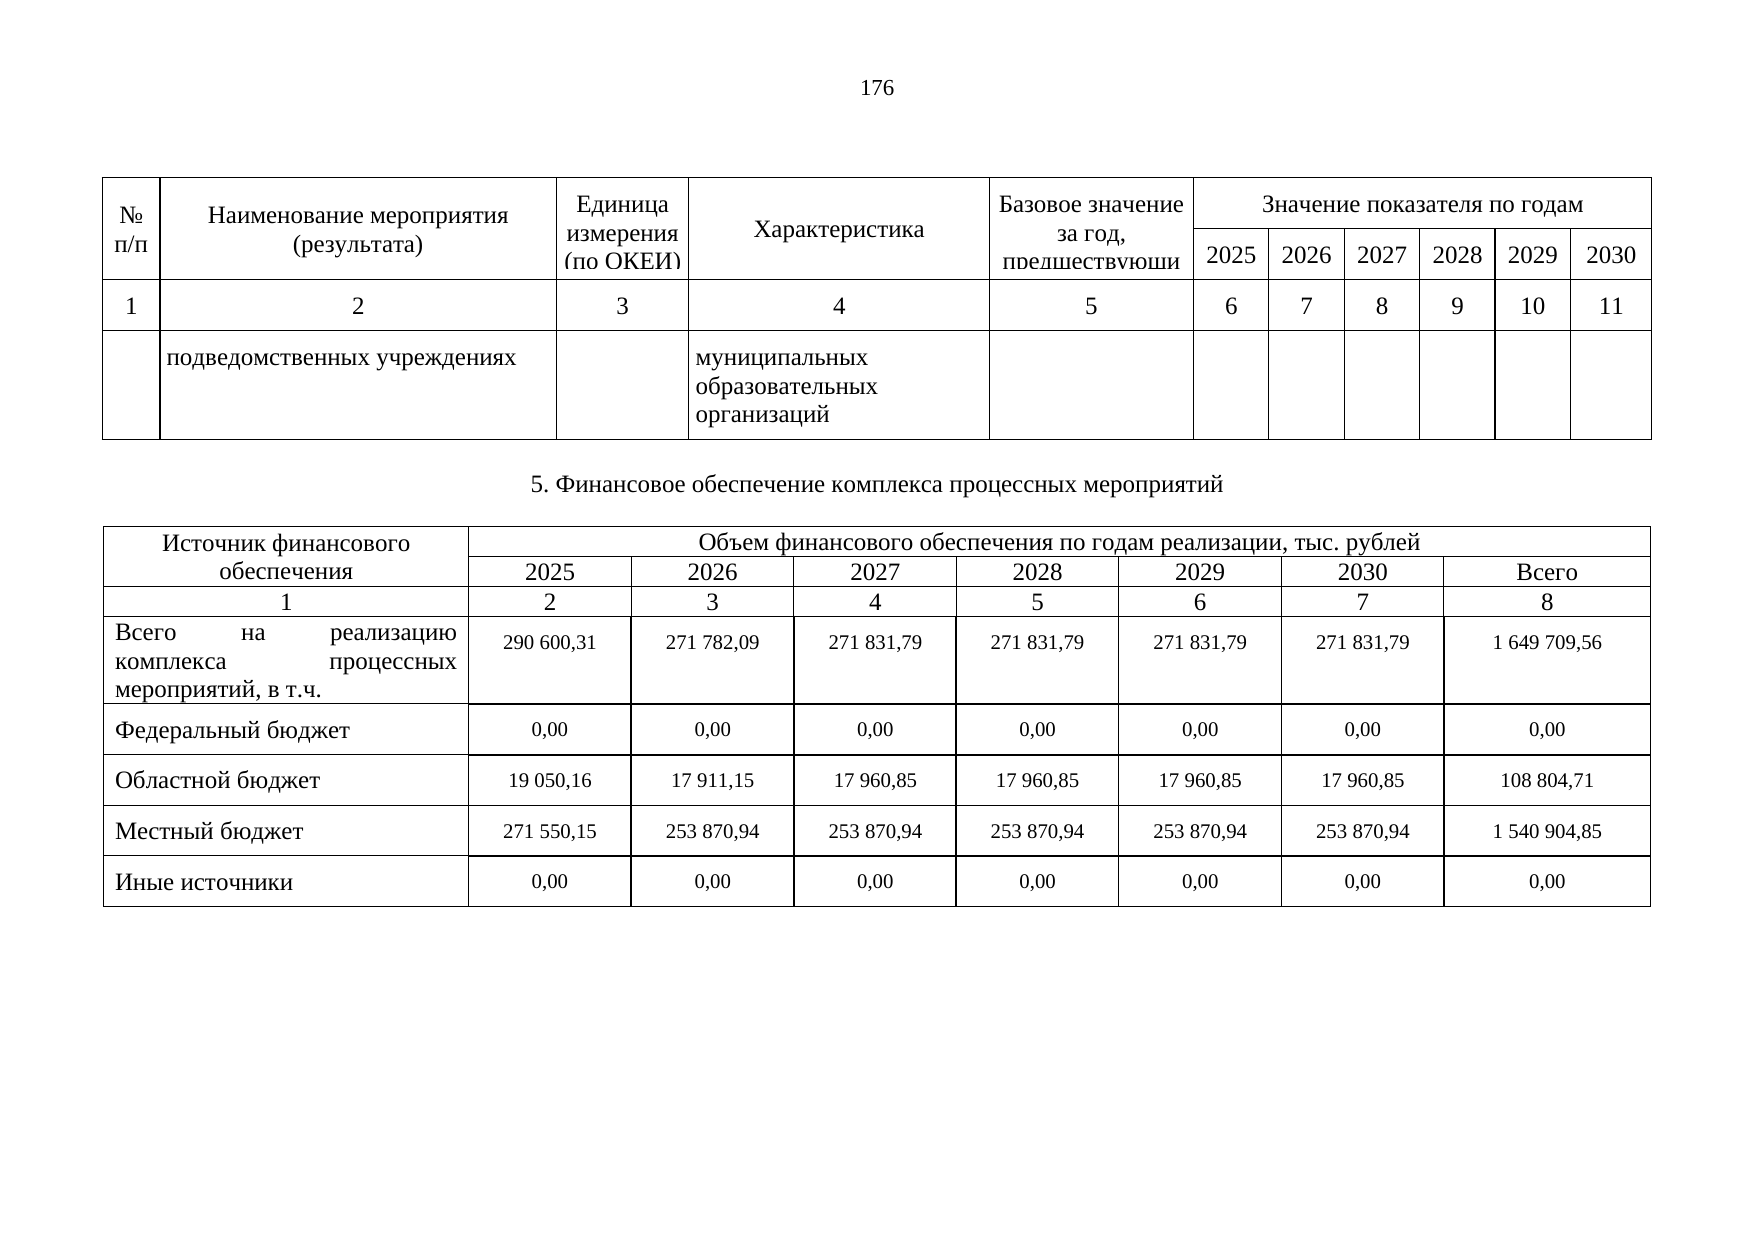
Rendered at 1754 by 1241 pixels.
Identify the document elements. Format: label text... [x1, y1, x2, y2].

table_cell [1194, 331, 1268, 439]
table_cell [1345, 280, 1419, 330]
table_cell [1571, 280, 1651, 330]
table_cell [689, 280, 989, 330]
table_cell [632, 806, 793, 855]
text 5. Финансовое обеспечение комплекса процессных мероприятий [118, 469, 1636, 497]
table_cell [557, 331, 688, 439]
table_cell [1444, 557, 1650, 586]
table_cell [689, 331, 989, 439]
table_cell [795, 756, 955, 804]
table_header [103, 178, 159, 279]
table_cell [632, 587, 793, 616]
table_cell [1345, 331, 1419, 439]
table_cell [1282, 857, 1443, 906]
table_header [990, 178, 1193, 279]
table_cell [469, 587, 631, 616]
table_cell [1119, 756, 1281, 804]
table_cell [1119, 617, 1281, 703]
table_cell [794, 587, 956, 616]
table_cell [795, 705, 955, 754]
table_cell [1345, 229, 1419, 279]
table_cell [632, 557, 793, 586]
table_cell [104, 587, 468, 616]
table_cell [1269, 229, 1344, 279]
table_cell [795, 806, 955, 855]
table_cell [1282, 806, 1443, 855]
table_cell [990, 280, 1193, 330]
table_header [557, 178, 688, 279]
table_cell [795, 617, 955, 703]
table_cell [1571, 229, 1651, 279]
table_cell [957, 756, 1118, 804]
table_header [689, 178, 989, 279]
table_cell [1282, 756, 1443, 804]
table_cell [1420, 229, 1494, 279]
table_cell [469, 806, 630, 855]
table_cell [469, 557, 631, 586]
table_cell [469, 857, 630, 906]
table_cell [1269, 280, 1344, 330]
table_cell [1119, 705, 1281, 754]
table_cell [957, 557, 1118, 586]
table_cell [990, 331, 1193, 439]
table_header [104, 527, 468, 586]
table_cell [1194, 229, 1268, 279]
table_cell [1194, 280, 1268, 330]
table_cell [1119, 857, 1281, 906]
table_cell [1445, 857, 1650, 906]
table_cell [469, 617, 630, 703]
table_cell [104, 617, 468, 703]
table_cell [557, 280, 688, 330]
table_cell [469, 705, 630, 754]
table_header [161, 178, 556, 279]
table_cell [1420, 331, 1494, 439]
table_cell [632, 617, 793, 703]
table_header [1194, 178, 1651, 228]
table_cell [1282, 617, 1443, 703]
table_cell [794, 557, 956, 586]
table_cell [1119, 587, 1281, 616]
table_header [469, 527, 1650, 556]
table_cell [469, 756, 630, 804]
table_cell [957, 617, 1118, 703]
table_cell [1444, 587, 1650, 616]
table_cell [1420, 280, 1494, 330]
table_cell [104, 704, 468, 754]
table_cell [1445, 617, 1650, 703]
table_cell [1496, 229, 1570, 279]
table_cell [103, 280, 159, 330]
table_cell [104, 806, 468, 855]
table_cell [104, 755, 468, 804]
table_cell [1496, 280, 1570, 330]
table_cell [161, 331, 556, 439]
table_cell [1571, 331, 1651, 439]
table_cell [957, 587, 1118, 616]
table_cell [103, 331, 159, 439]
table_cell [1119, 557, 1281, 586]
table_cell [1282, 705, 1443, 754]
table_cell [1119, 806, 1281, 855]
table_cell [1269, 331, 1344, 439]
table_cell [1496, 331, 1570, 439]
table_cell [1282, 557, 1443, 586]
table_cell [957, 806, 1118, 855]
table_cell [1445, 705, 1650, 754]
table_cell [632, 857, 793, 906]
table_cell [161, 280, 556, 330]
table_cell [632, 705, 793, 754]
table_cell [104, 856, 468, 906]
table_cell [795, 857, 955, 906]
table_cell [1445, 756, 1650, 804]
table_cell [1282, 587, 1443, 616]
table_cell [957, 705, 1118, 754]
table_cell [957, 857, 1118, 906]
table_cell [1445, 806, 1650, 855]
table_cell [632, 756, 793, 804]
